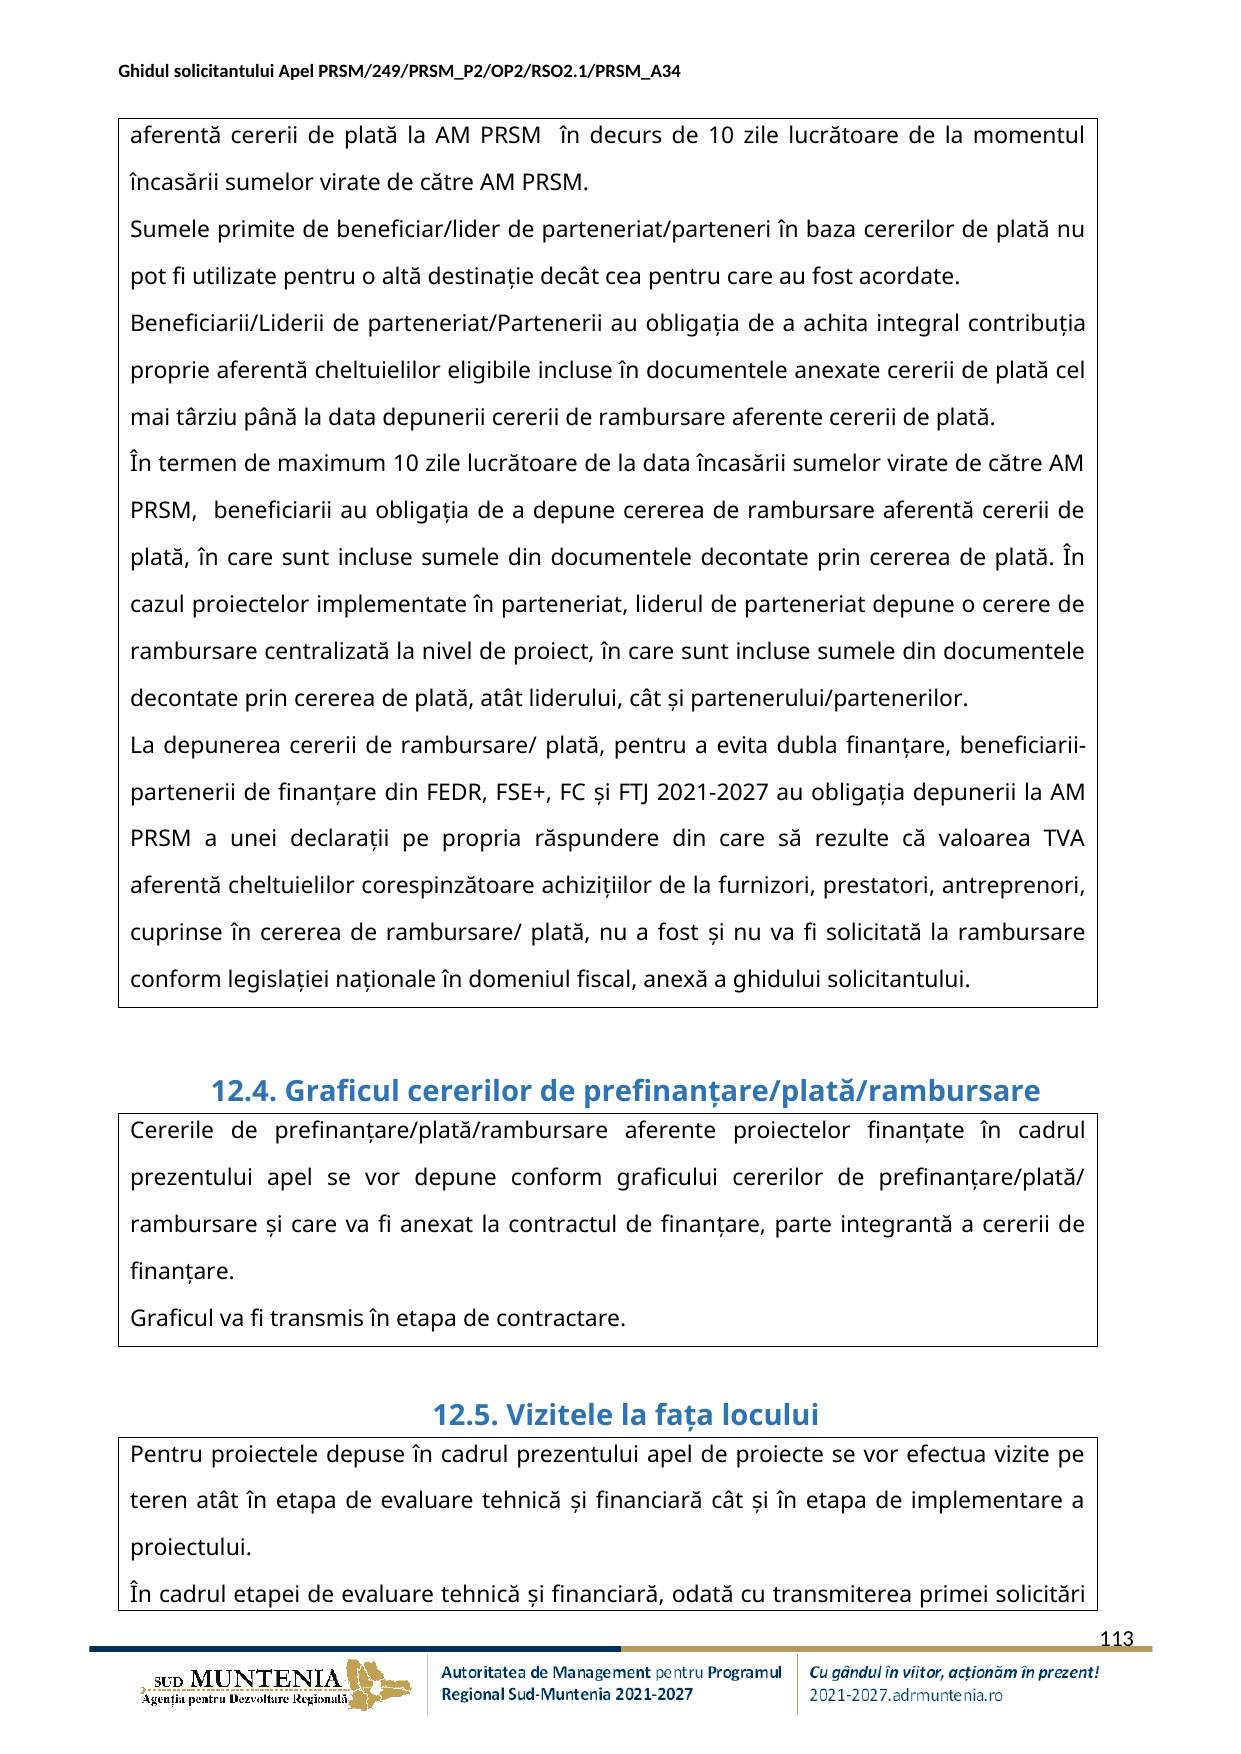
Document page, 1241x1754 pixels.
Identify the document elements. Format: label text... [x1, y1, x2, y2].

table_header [119, 1438, 1097, 1609]
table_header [119, 119, 1097, 1007]
subtitle 12.4. Graficul cererilor de prefinanțare/plată/rambursare [118, 1070, 1134, 1110]
table_header Cererile de prefinanțare/plată/rambursare aferente proiectelor finanțate în cadrul prezentului apel se vor depune conform graficului cererilor de prefinanțare/plată/ rambursare și care va fi anexat la contractul de finanţare, parte integrantă a cererii de finanțare. Graficul va fi transmis în etapa de contractare. [119, 1114, 1097, 1346]
picture [89, 1646, 1153, 1715]
subtitle 12.5. Vizitele la fața locului [118, 1394, 1134, 1433]
